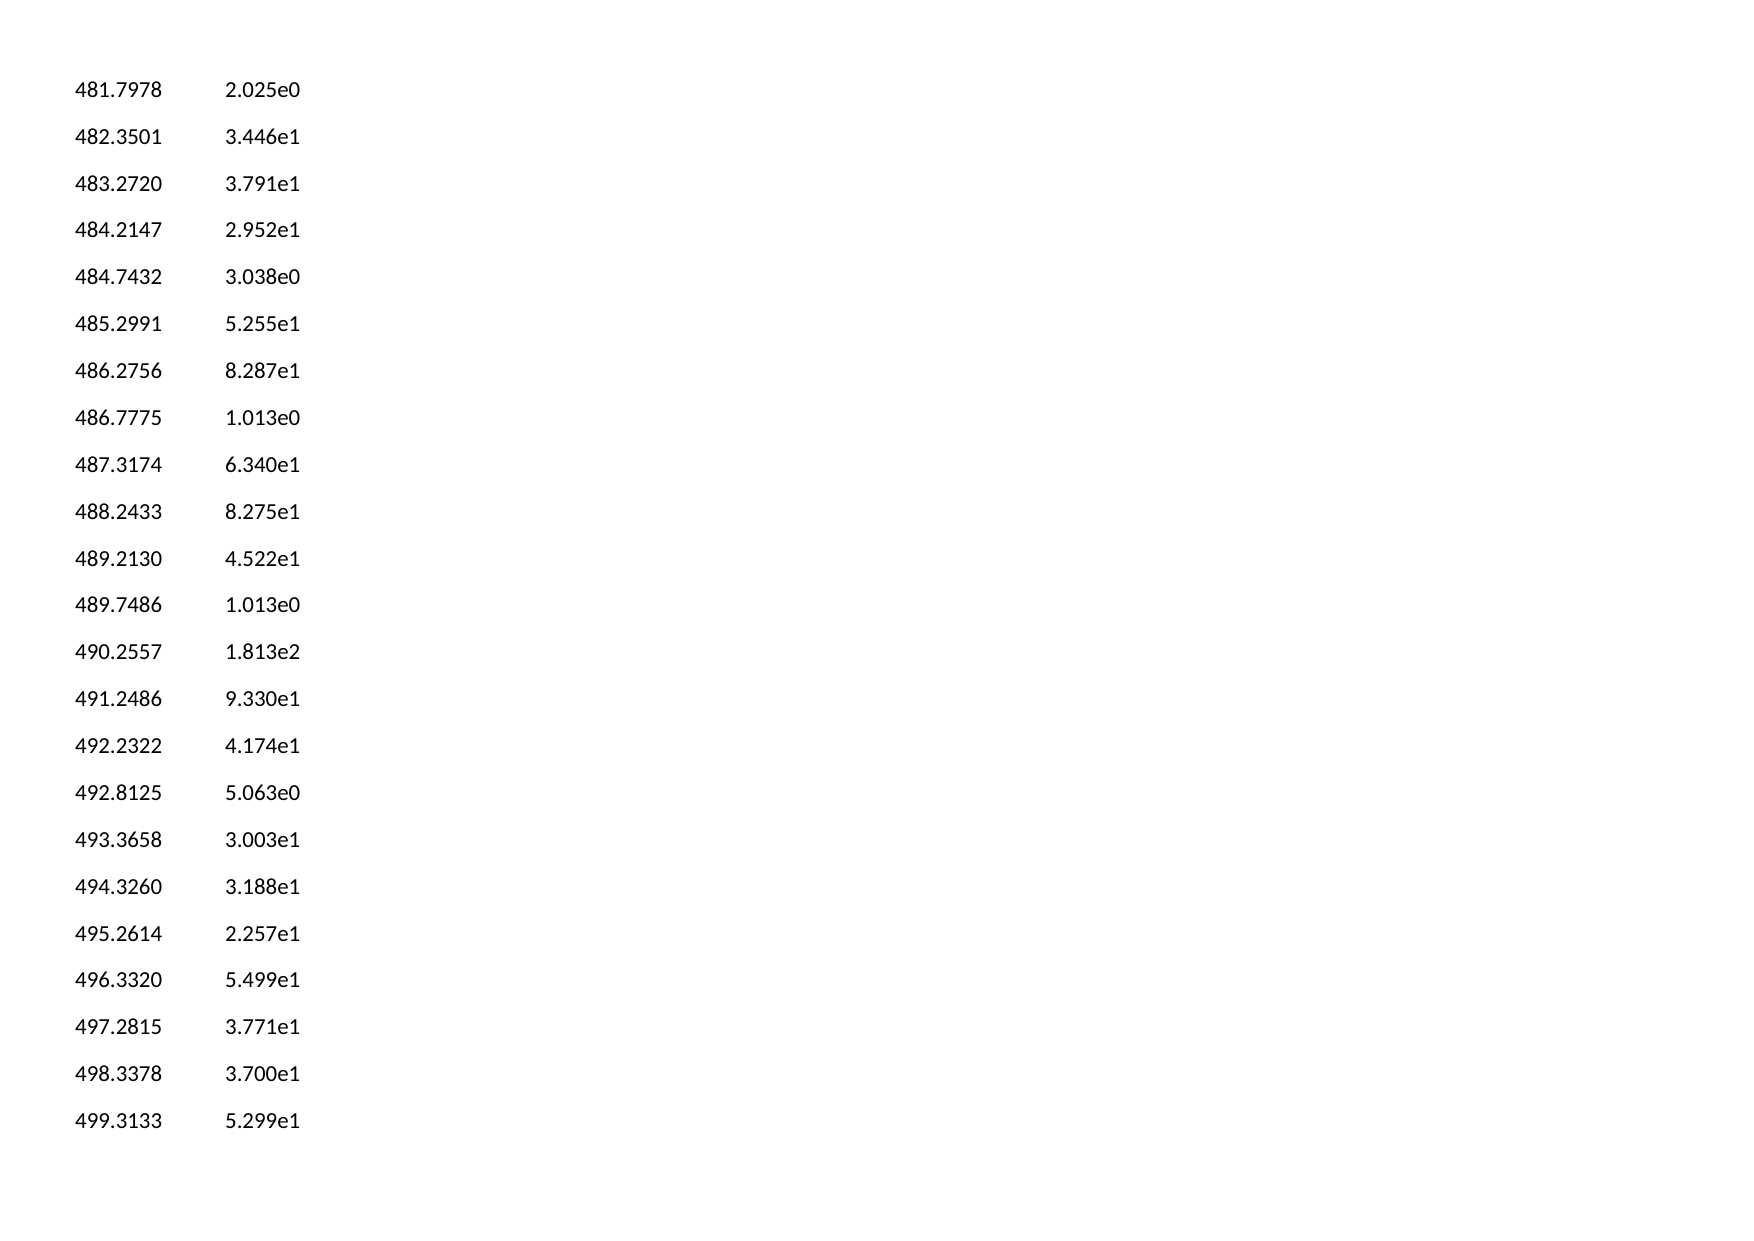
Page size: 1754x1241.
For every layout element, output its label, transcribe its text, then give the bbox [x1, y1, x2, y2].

text 481.7978 2.025e0 [75, 75, 1679, 103]
text 491.2486 9.330e1 [75, 684, 1679, 712]
text 493.3658 3.003e1 [75, 825, 1679, 853]
text 484.2147 2.952e1 [75, 216, 1679, 244]
text 492.2322 4.174e1 [75, 731, 1679, 759]
text 489.2130 4.522e1 [75, 544, 1679, 572]
text 484.7432 3.038e0 [75, 262, 1679, 291]
text 496.3320 5.499e1 [75, 966, 1679, 994]
text 490.2557 1.813e2 [75, 637, 1679, 666]
text 492.8125 5.063e0 [75, 778, 1679, 806]
text 487.3174 6.340e1 [75, 450, 1679, 478]
text 498.3378 3.700e1 [75, 1059, 1679, 1087]
text 486.7775 1.013e0 [75, 403, 1679, 431]
text 497.2815 3.771e1 [75, 1012, 1679, 1041]
text 499.3133 5.299e1 [75, 1106, 1679, 1134]
text 488.2433 8.275e1 [75, 497, 1679, 525]
text 485.2991 5.255e1 [75, 309, 1679, 337]
text 486.2756 8.287e1 [75, 356, 1679, 384]
text 494.3260 3.188e1 [75, 872, 1679, 900]
text 483.2720 3.791e1 [75, 169, 1679, 197]
text 495.2614 2.257e1 [75, 919, 1679, 947]
text 482.3501 3.446e1 [75, 122, 1679, 150]
text 489.7486 1.013e0 [75, 591, 1679, 619]
